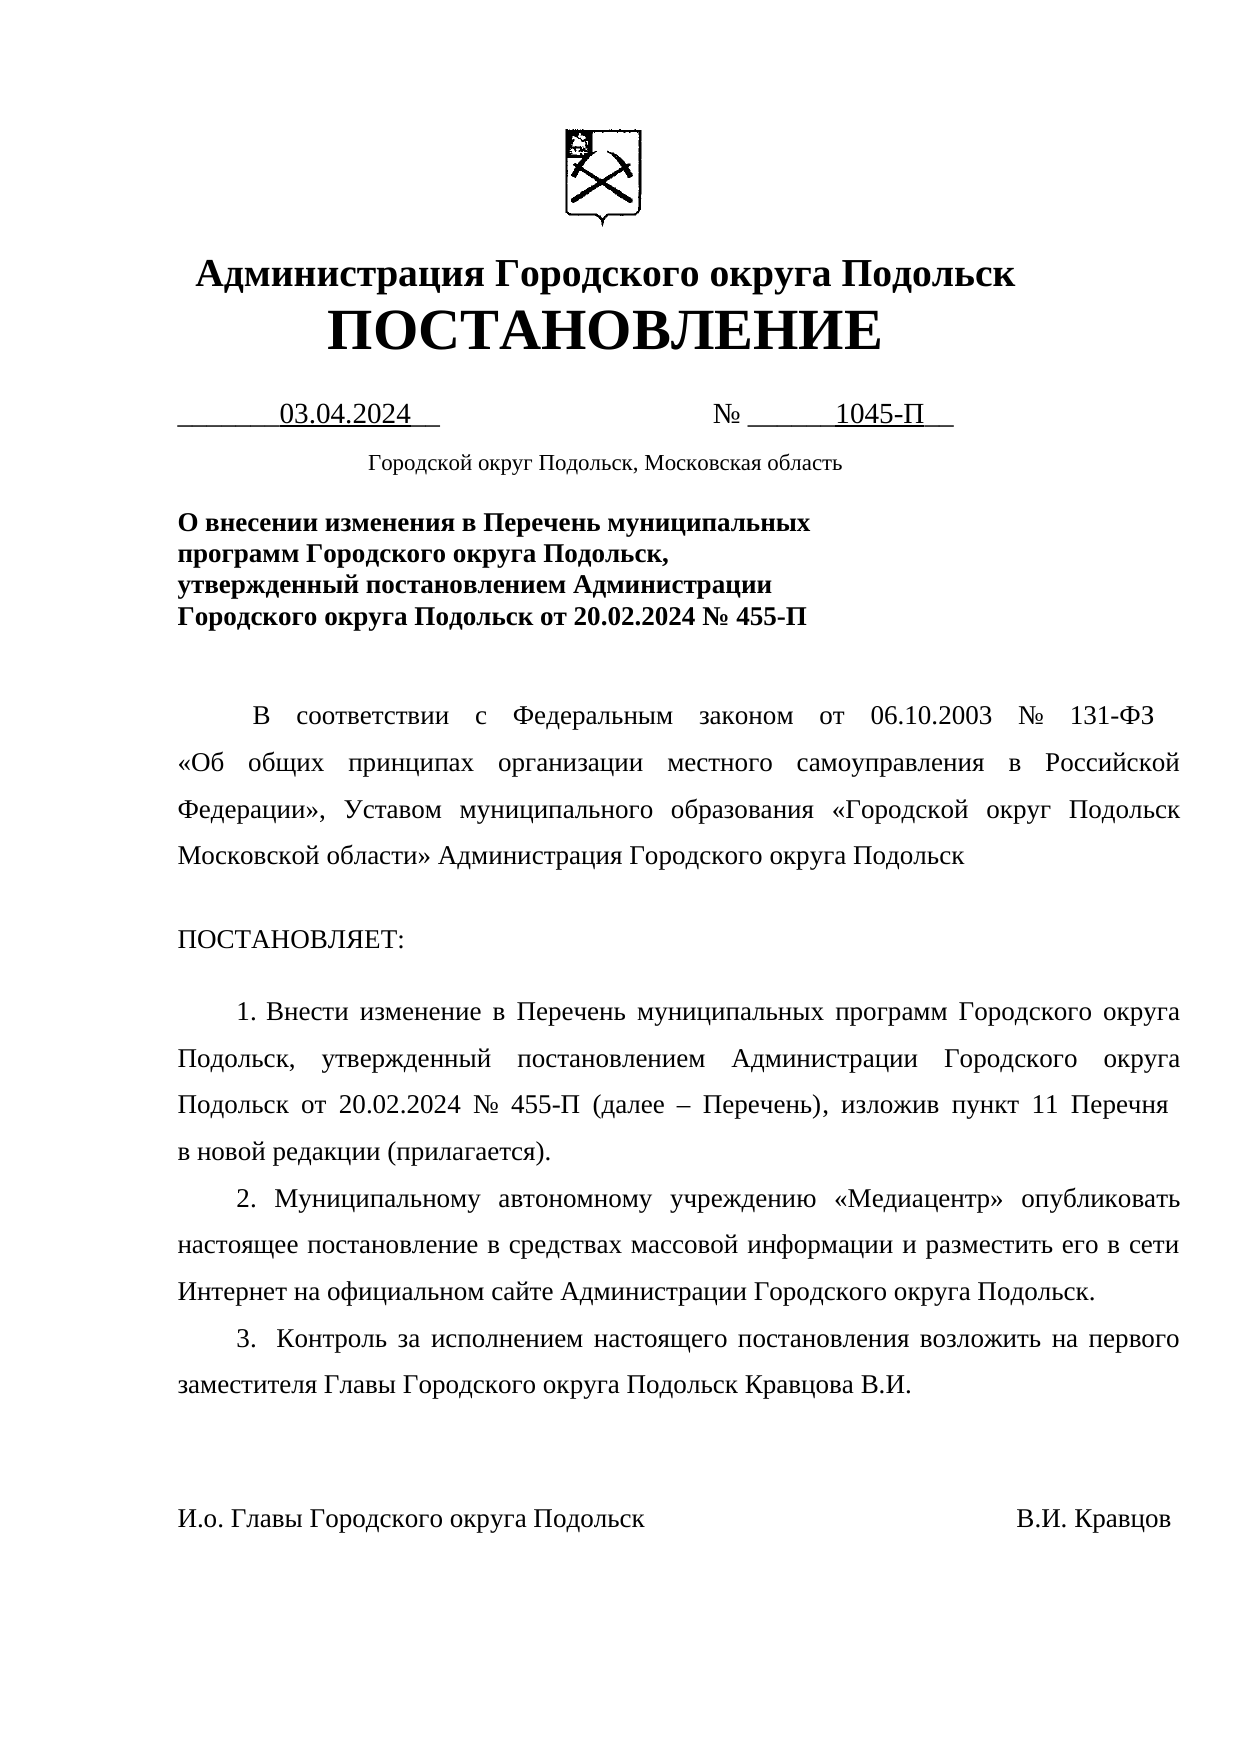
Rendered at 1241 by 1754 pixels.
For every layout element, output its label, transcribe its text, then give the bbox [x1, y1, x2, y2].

text 1. Внести изменение в Перечень муниципальных программ Городского округа Подольск, утвержденный постановлением Администрации Городского округа Подольск от 20.02.2024 № 455-П (далее – Перечень), изложив пункт 11 Перечня в новой редакции (прилагается). [177, 995, 1181, 1166]
text В соответствии с Федеральным законом от 06.10.2003 № 131-ФЗ «Об общих принципах организации местного самоуправления в Российской Федерации», Уставом муниципального образования «Городской округ Подольск Московской области» Администрация Городского округа Подольск [177, 699, 1181, 871]
text 3. Контроль за исполнением настоящего постановления возложить на первого заместителя Главы Городского округа Подольск Кравцова В.И. [177, 1322, 1181, 1400]
text утвержденный постановлением Администрации [177, 568, 1181, 599]
picture [543, 118, 668, 231]
text ПОСТАНОВЛЯЕТ: [177, 923, 1181, 955]
text И.о. Главы Городского округа Подольск В.И. Кравцов [177, 1502, 1181, 1533]
text _______03.04.2024__ № ______1045-П__ [177, 396, 1034, 429]
text Городской округ Подольск, Московская область [177, 449, 1034, 475]
text Городского округа Подольск от 20.02.2024 № 455-П [177, 599, 1181, 631]
subtitle ПОСТАНОВЛЕНИЕ [177, 295, 1034, 362]
text 2. Муниципальному автономному учреждению «Медиацентр» опубликовать настоящее постановление в средствах массовой информации и разместить его в сети Интернет на официальном сайте Администрации Городского округа Подольск. [177, 1182, 1181, 1306]
text О внесении изменения в Перечень муниципальных [177, 506, 1033, 537]
text программ Городского округа Подольск, [177, 537, 1033, 568]
subtitle Администрация Городского округа Подольск [177, 250, 1034, 295]
